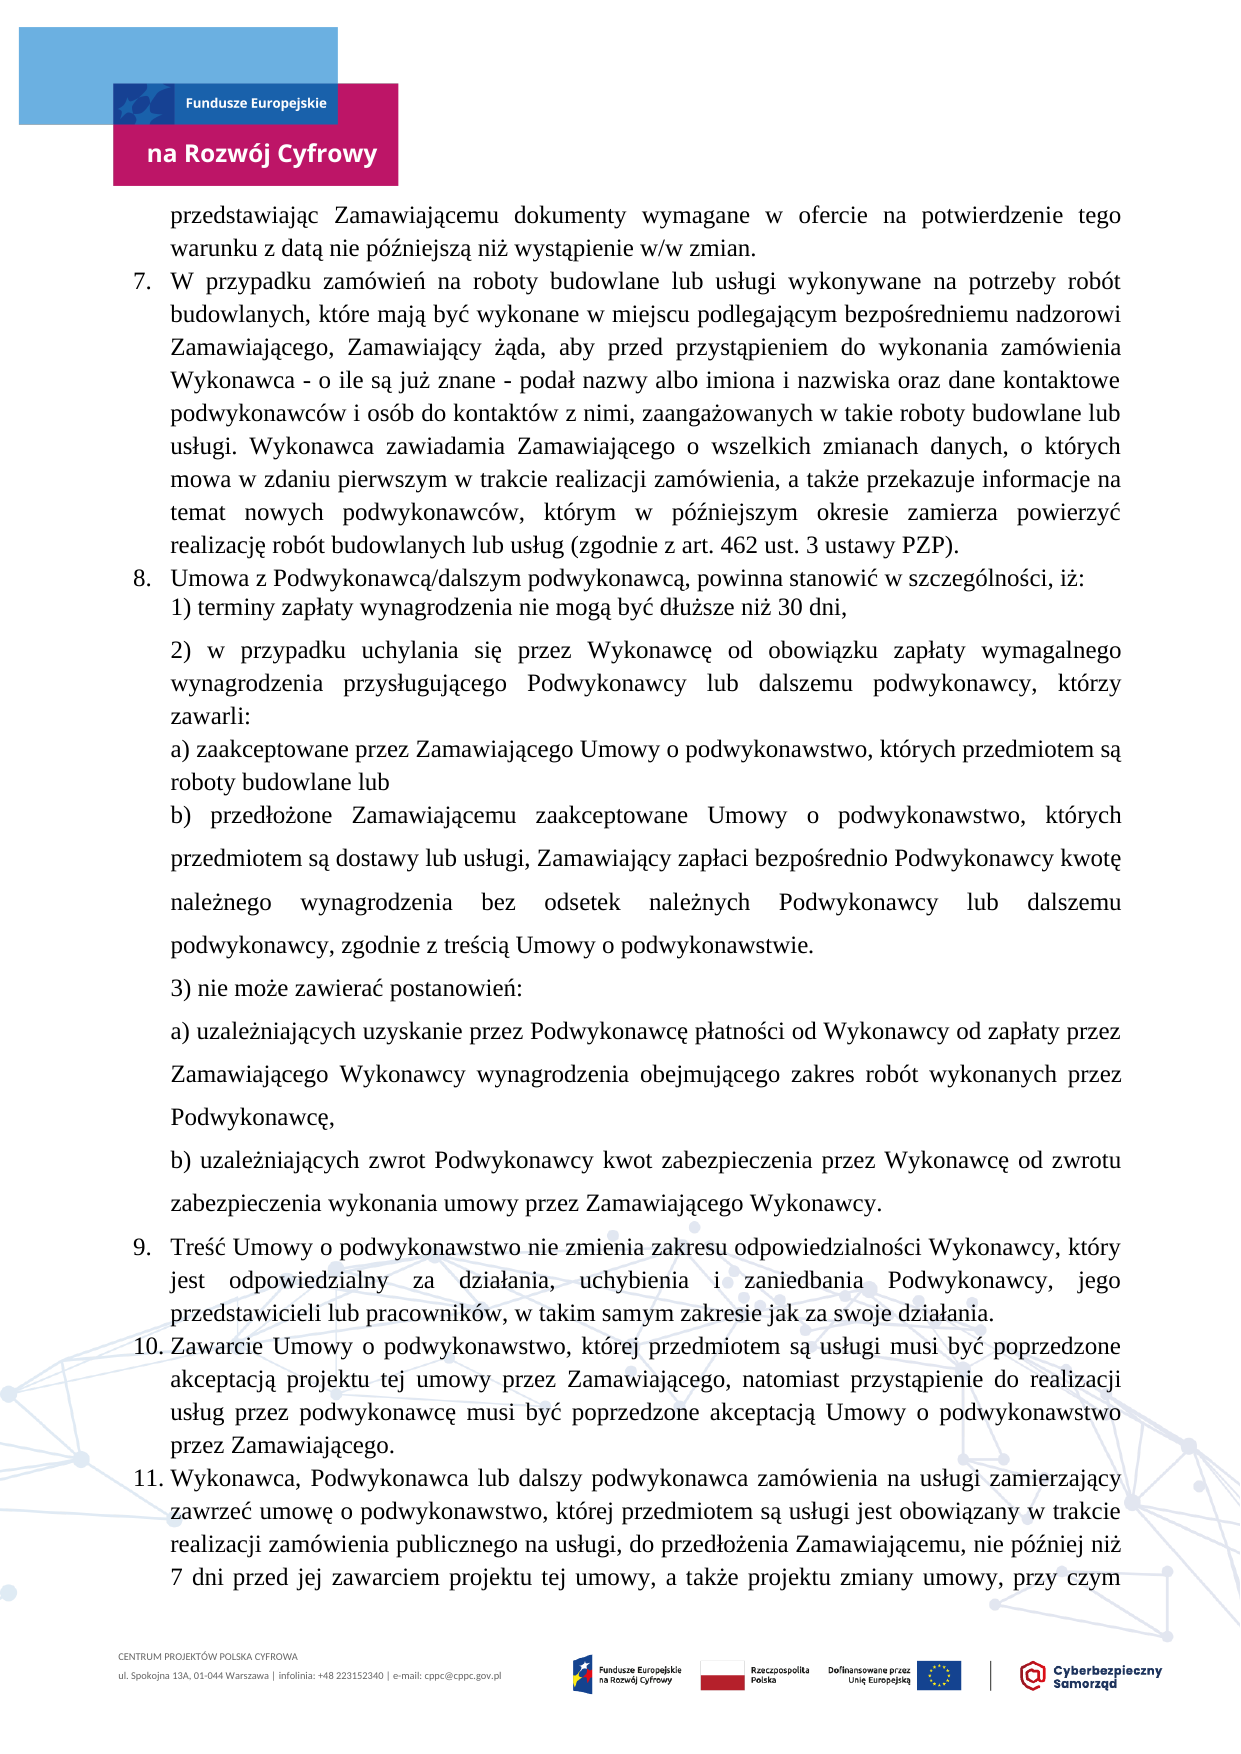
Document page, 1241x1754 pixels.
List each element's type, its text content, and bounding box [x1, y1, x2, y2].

picture [18, 27, 399, 186]
list a) zaakceptowane przez Zamawiającego Umowy o podwykonawstwo, których przedmiotem są roboty budowlane lub [170, 734, 1122, 796]
list Treść Umowy o podwykonawstwo nie zmienia zakresu odpowiedzialności Wykonawcy, który jest odpowiedzialny za działania, uchybienia i zaniedbania Podwykonawcy, jego przedstawicieli lub pracowników, w takim samym zakresie jak za swoje działania. [133, 1232, 1122, 1326]
list Zawarcie Umowy o podwykonawstwo, której przedmiotem są usługi musi być poprzedzone akceptacją projektu tej umowy przez Zamawiającego, natomiast przystąpienie do realizacji usług przez podwykonawcę musi być poprzedzone akceptacją Umowy o podwykonawstwo przez Zamawiającego. [133, 1331, 1122, 1458]
list Umowa z Podwykonawcą/dalszym podwykonawcą, powinna stanowić w szczególności, iż: [133, 563, 1122, 592]
picture [0, 1221, 1240, 1754]
list b) uzależniających zwrot Podwykonawcy kwot zabezpieczenia przez Wykonawcę od zwrotu zabezpieczenia wykonania umowy przez Zamawiającego Wykonawcy. [170, 1145, 1122, 1217]
list 2) w przypadku uchylania się przez Wykonawcę od obowiązku zapłaty wymagalnego wynagrodzenia przysługującego Podwykonawcy lub dalszemu podwykonawcy, którzy zawarli: [170, 635, 1122, 730]
list W przypadku zamówień na roboty budowlane lub usługi wykonywane na potrzeby robót budowlanych, które mają być wykonane w miejscu podlegającym bezpośredniemu nadzorowi Zamawiającego, Zamawiający żąda, aby przed przystąpieniem do wykonania zamówienia Wykonawca - o ile są już znane - podał nazwy albo imiona i nazwiska oraz dane kontaktowe podwykonawców i osób do kontaktów z nimi, zaangażowanych w takie roboty budowlane lub usługi. Wykonawca zawiadamia Zamawiającego o wszelkich zmianach danych, o których mowa w zdaniu pierwszym w trakcie realizacji zamówienia, a także przekazuje informacje na temat nowych podwykonawców, którym w późniejszym okresie zamierza powierzyć realizację robót budowlanych lub usług (zgodnie z art. 462 ust. 3 ustawy PZP). [133, 266, 1122, 559]
list b) przedłożone Zamawiającemu zaakceptowane Umowy o podwykonawstwo, których przedmiotem są dostawy lub usługi, Zamawiający zapłaci bezpośrednio Podwykonawcy kwotę należnego wynagrodzenia bez odsetek należnych Podwykonawcy lub dalszemu podwykonawcy, zgodnie z treścią Umowy o podwykonawstwie. [170, 800, 1122, 958]
list a) uzależniających uzyskanie przez Podwykonawcę płatności od Wykonawcy od zapłaty przez Zamawiającego Wykonawcy wynagrodzenia obejmującego zakres robót wykonanych przez Podwykonawcę, [170, 1016, 1122, 1131]
list 1) terminy zapłaty wynagrodzenia nie mogą być dłuższe niż 30 dni, [170, 592, 1122, 621]
list 3) nie może zawierać postanowień: [170, 973, 1122, 1002]
